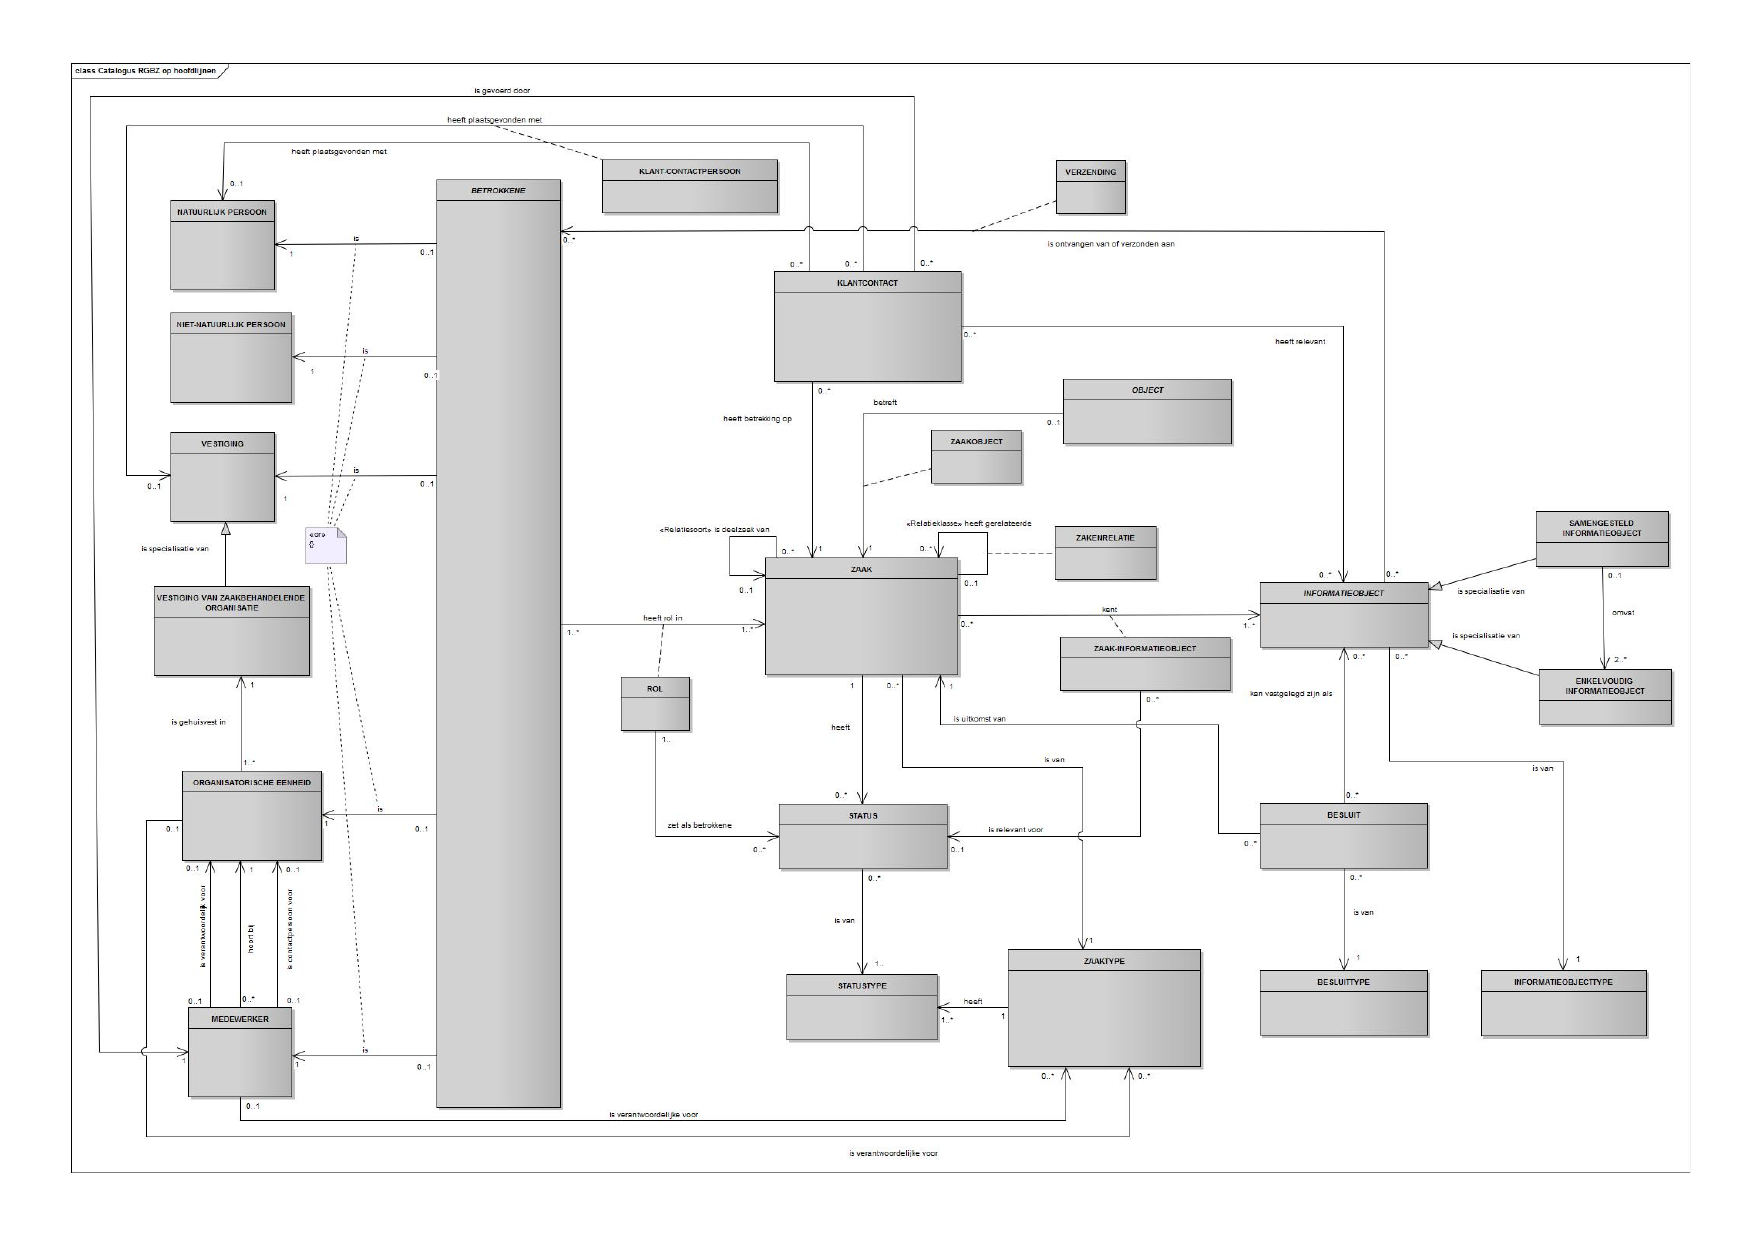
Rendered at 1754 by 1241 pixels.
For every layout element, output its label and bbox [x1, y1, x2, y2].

picture [70, 62, 1691, 1173]
